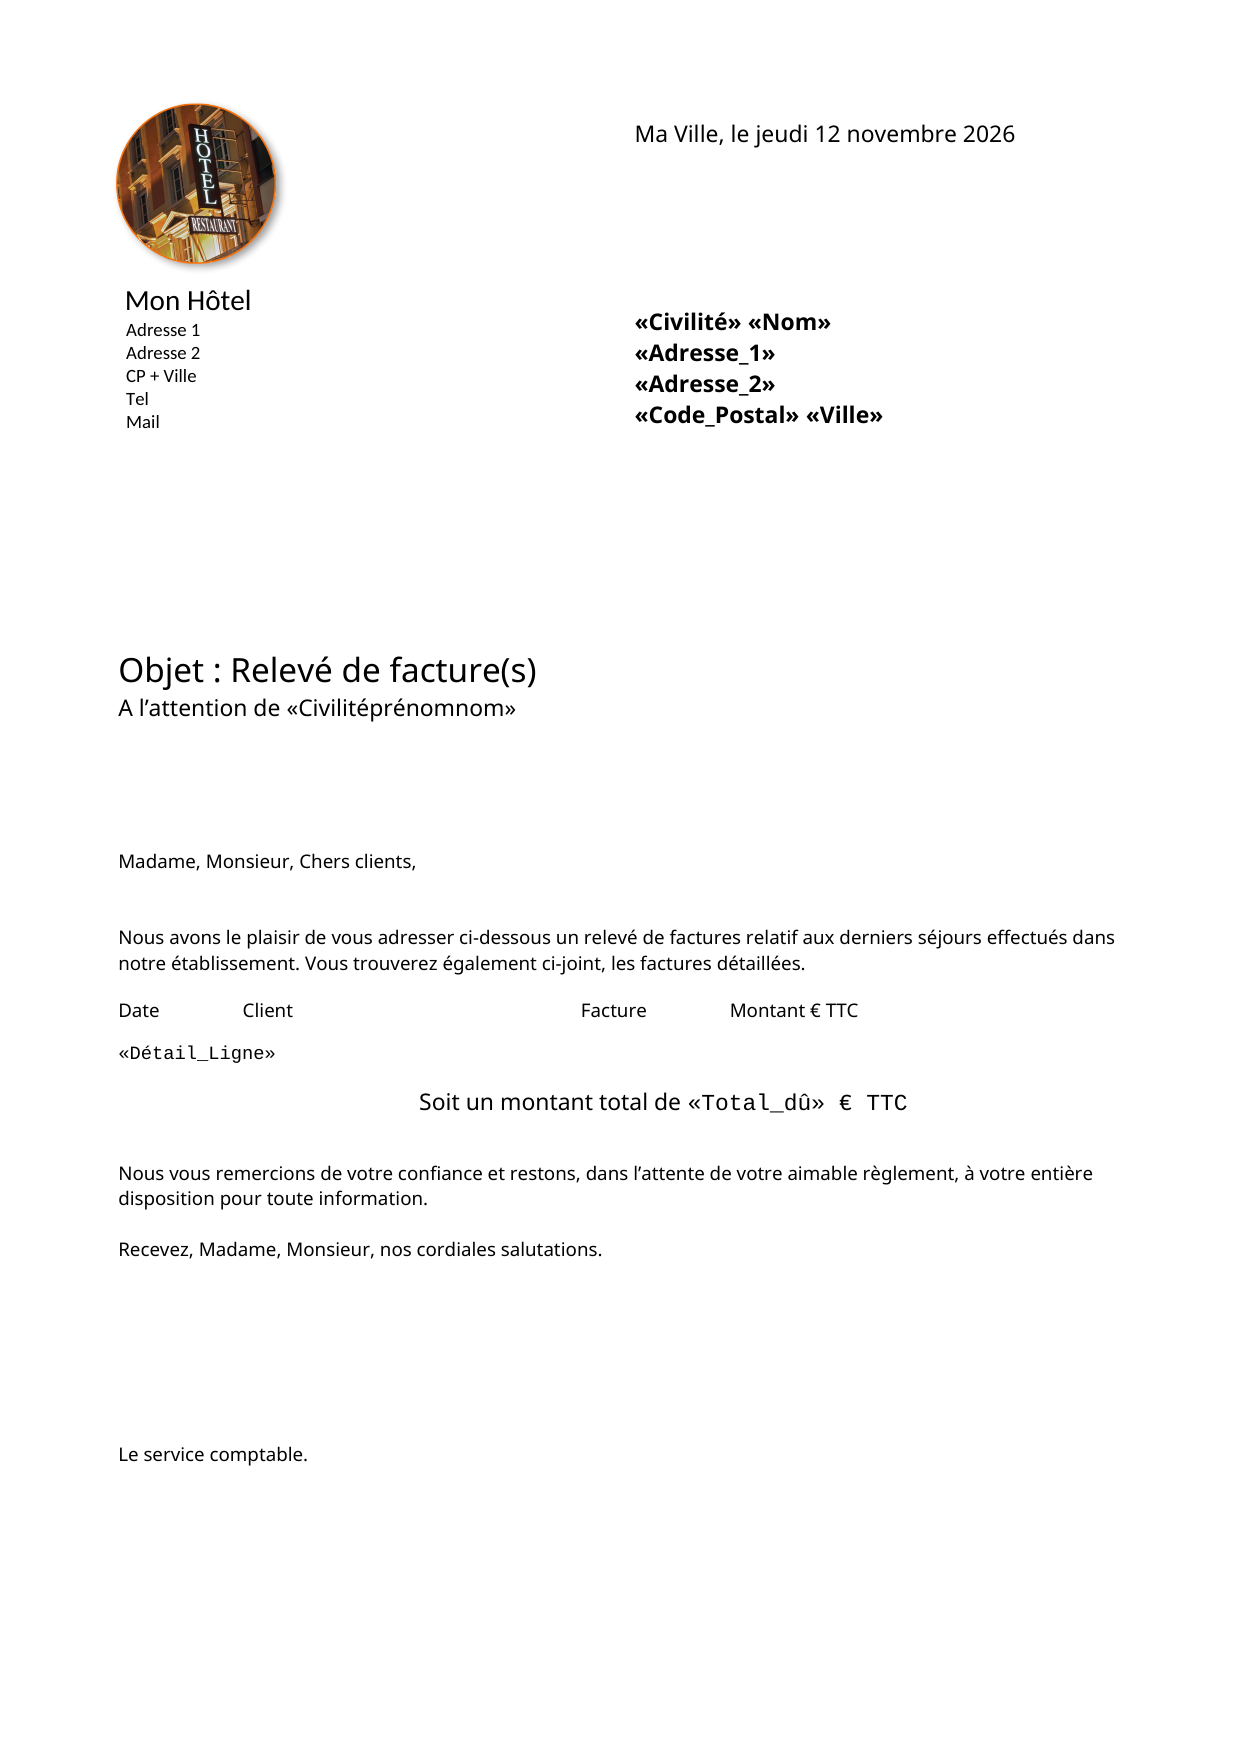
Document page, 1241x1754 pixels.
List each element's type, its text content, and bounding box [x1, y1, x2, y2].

text Nous avons le plaisir de vous adresser ci-dessous un relevé de factures relatif aux derniers séjours effectués dans notre établissement. Vous trouverez également ci-joint, les factures détaillées. [118, 925, 1122, 976]
text Ma Ville, le mardi 21 juillet 2015 [293, 118, 1122, 149]
text «Détail_Ligne» [118, 1044, 1122, 1065]
text «Adresse_2» [561, 368, 1122, 399]
text Madame, Monsieur, Chers clients, [118, 848, 1122, 874]
text Soit un montant total de «Total_dû» € TTC [339, 1086, 1122, 1118]
text A l’attention de «Civilitéprénomnom» [118, 692, 1122, 723]
text Le service comptable. [118, 1441, 1122, 1466]
text Objet : Relevé de facture(s) [118, 646, 1122, 692]
text «Adresse_1» [561, 337, 1122, 368]
text «Civilité» «Nom» [561, 306, 1122, 337]
picture [111, 97, 284, 272]
text «Code_Postal» «Ville» [118, 399, 1122, 431]
text Recevez, Madame, Monsieur, nos cordiales salutations. [118, 1237, 1122, 1262]
text Date Client Facture Montant € TTC [118, 997, 1122, 1022]
text Nous vous remercions de votre confiance et restons, dans l’attente de votre aimable règlement, à votre entière disposition pour toute information. [118, 1160, 1122, 1211]
